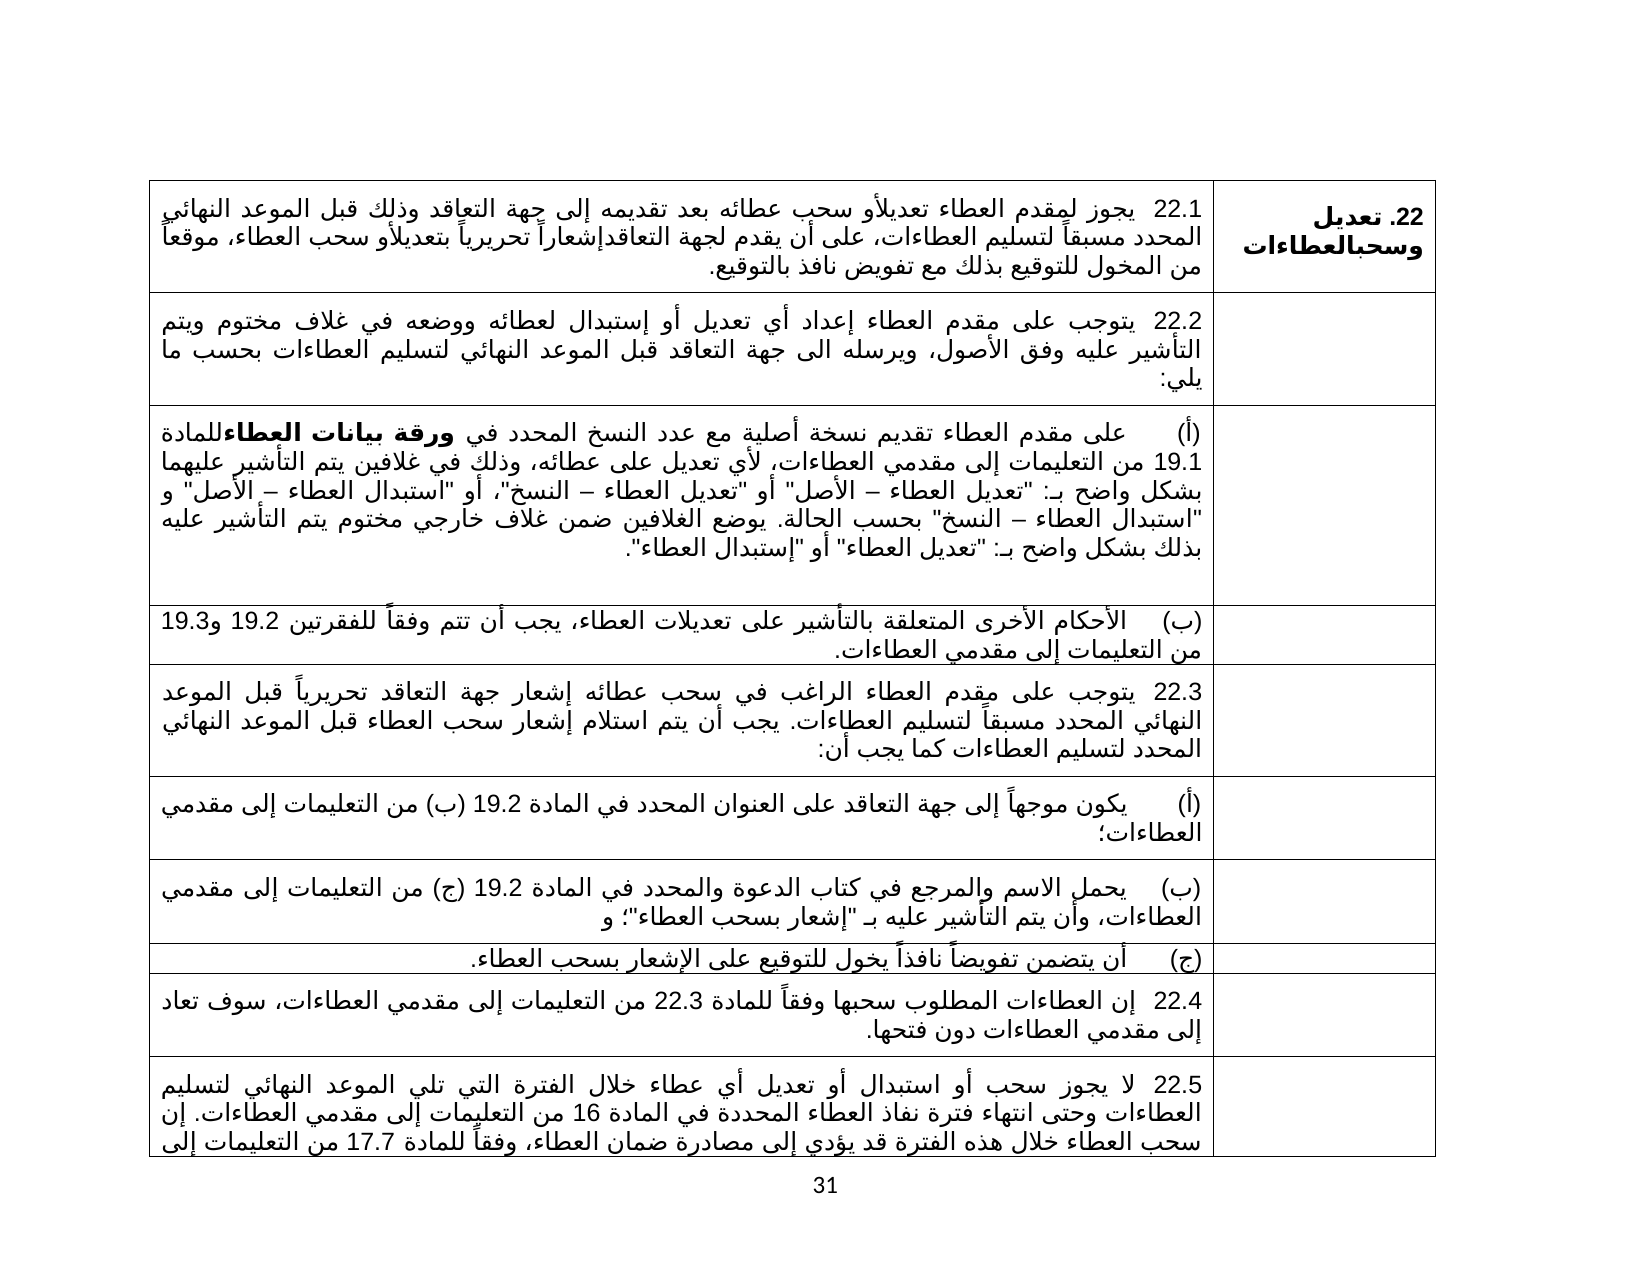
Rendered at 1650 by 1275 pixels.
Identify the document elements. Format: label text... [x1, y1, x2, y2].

table_cell 22.1 يجوز لمقدم العطاء تعديلأو سحب عطائه بعد تقديمه إلى جهة التعاقد وذلك قبل الموعد النهائي المحدد مسبقاً لتسليم العطاءات، على أن يقدم لجهة التعاقدإشعاراً تحريرياً بتعديلأو سحب العطاء، موقعاً من المخول للتوقيع بذلك مع تفويض نافذ بالتوقيع. [150, 181, 1213, 292]
table_cell [1214, 974, 1435, 1056]
table_cell 22.2 يتوجب على مقدم العطاء إعداد أي تعديل أو إستبدال لعطائه ووضعه في غلاف مختوم ويتم التأشير عليه وفق الأصول، ويرسله الى جهة التعاقد قبل الموعد النهائي لتسليم العطاءات بحسب ما يلي: [150, 293, 1213, 404]
table_cell (أ) يكون موجهاً إلى جهة التعاقد على العنوان المحدد في المادة 19.2 (ب) من التعليمات إلى مقدمي العطاءات؛ [150, 777, 1213, 859]
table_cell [150, 1057, 1213, 1156]
table_cell [1214, 406, 1435, 605]
table_cell 22.4 إن العطاءات المطلوب سحبها وفقاً للمادة 22.3 من التعليمات إلى مقدمي العطاءات، سوف تعاد إلى مقدمي العطاءات دون فتحها. [150, 974, 1213, 1056]
table_cell 22. تعديل وسحبالعطاءات [1214, 181, 1435, 292]
table_cell [1214, 777, 1435, 859]
table_cell [1214, 293, 1435, 404]
table_cell [1214, 606, 1435, 663]
table_cell [1214, 944, 1435, 973]
table_cell (أ) على مقدم العطاء تقديم نسخة أصلية مع عدد النسخ المحدد في ورقة بيانات العطاءللمادة 19.1 من التعليمات إلى مقدمي العطاءات، لأي تعديل على عطائه، وذلك في غلافين يتم التأشير عليهما بشكل واضح بـ: "تعديل العطاء – الأصل" أو "تعديل العطاء – النسخ"، أو "استبدال العطاء – الأصل" و "استبدال العطاء – النسخ" بحسب الحالة. يوضع الغلافين ضمن غلاف خارجي مختوم يتم التأشير عليه بذلك بشكل واضح بـ: "تعديل العطاء" أو "إستبدال العطاء". [150, 406, 1213, 605]
table_cell 22.3 يتوجب على مقدم العطاء الراغب في سحب عطائه إشعار جهة التعاقد تحريرياً قبل الموعد النهائي المحدد مسبقاً لتسليم العطاءات. يجب أن يتم استلام إشعار سحب العطاء قبل الموعد النهائي المحدد لتسليم العطاءات كما يجب أن: [150, 665, 1213, 776]
table_cell (ب) الأحكام الأخرى المتعلقة بالتأشير على تعديلات العطاء، يجب أن تتم وفقاً للفقرتين 19.2 و19.3 من التعليمات إلى مقدمي العطاءات. [150, 606, 1213, 663]
table_cell [1214, 1057, 1435, 1156]
table_cell (ج) أن يتضمن تفويضاً نافذاً يخول للتوقيع على الإشعار بسحب العطاء. [150, 944, 1213, 973]
table_cell [1214, 665, 1435, 776]
table_cell [1214, 860, 1435, 943]
table_cell (ب) يحمل الاسم والمرجع في كتاب الدعوة والمحدد في المادة 19.2 (ج) من التعليمات إلى مقدمي العطاءات، وأن يتم التأشير عليه بـ "إشعار بسحب العطاء"؛ و [150, 860, 1213, 943]
